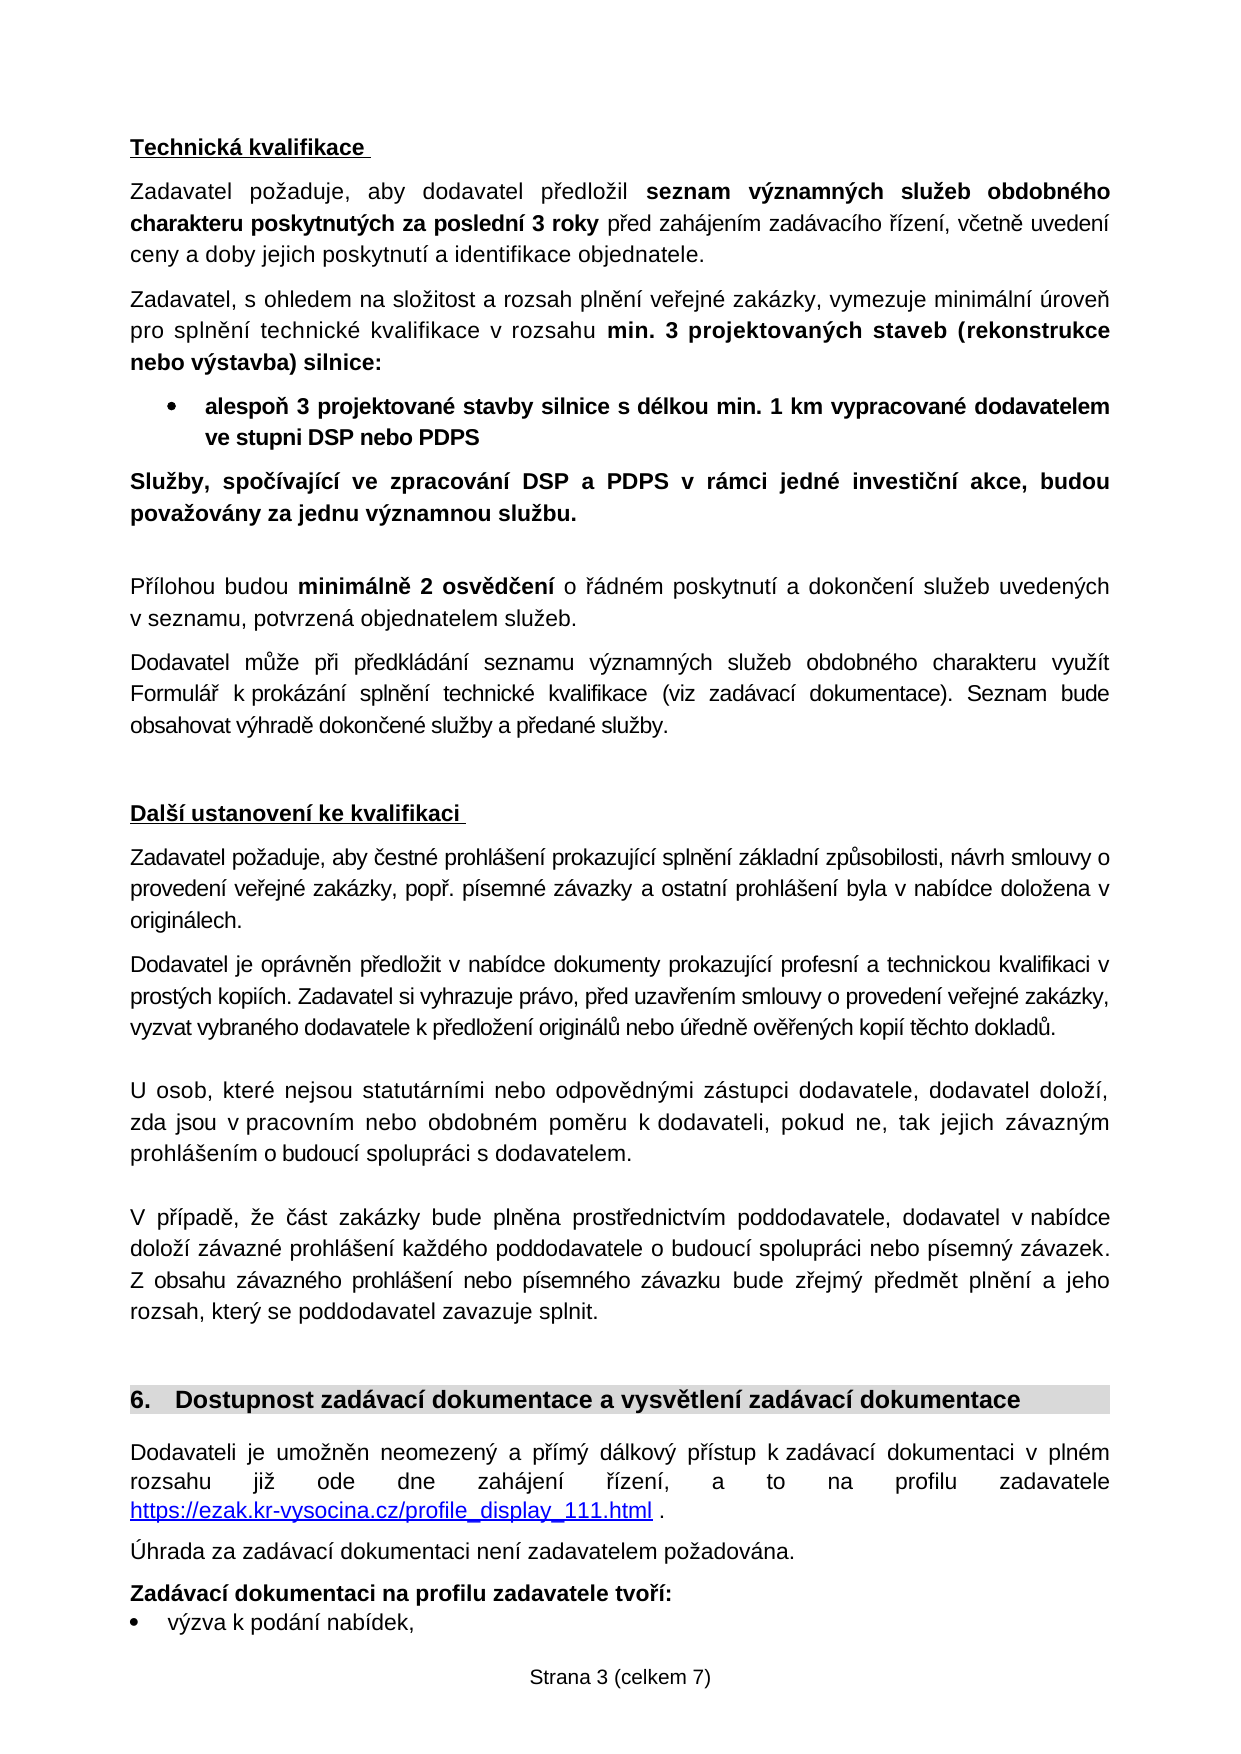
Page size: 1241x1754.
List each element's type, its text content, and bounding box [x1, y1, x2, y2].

list výzva k podání nabídek, [130, 1608, 1110, 1635]
text Služby, spočívající ve zpracování DSP a PDPS v rámci jedné investiční akce, budou považovány za jednu významnou službu. [130, 468, 1110, 526]
text U osob, které nejsou statutárními nebo odpovědnými zástupci dodavatele, dodavatel doloží, zda jsou v pracovním nebo obdobném poměru k dodavateli, pokud ne, tak jejich závazným prohlášením o budoucí spolupráci s dodavatelem. [130, 1077, 1110, 1167]
subtitle Dostupnost zadávací dokumentace a vysvětlení zadávací dokumentace [130, 1385, 1110, 1414]
text Zadavatel, s ohledem na složitost a rozsah plnění veřejné zakázky, vymezuje minimální úroveň pro splnění technické kvalifikace v rozsahu min. 3 projektovaných staveb (rekonstrukce nebo výstavba) silnice: [130, 286, 1110, 375]
text Zadavatel požaduje, aby dodavatel předložil seznam významných služeb obdobného charakteru poskytnutých za poslední 3 roky před zahájením zadávacího řízení, včetně uvedení ceny a doby jejich poskytnutí a identifikace objednatele. [130, 178, 1110, 268]
list Technická kvalifikace [130, 134, 1110, 161]
text Dodavatel je oprávněn předložit v nabídce dokumenty prokazující profesní a technickou kvalifikaci v prostých kopiích. Zadavatel si vyhrazuje právo, před uzavřením smlouvy o provedení veřejné zakázky, vyzvat vybraného dodavatele k předložení originálů nebo úředně ověřených kopií těchto dokladů. [130, 951, 1110, 1041]
list Další ustanovení ke kvalifikaci [130, 800, 1110, 826]
list alespoň 3 projektované stavby silnice s délkou min. 1 km vypracované dodavatelem ve stupni DSP nebo PDPS [167, 393, 1110, 451]
text Přílohou budou minimálně 2 osvědčení o řádném poskytnutí a dokončení služeb uvedených v seznamu, potvrzená objednatelem služeb. [130, 573, 1110, 631]
text Zadavatel požaduje, aby čestné prohlášení prokazující splnění základní způsobilosti, návrh smlouvy o provedení veřejné zakázky, popř. písemné závazky a ostatní prohlášení byla v nabídce doložena v originálech. [130, 844, 1110, 933]
text Úhrada za zadávací dokumentaci není zadavatelem požadována. [130, 1538, 1110, 1564]
text Dodavatel může při předkládání seznamu významných služeb obdobného charakteru využít Formulář k prokázání splnění technické kvalifikace (viz zadávací dokumentace). Seznam bude obsahovat výhradě dokončené služby a předané služby. [130, 648, 1110, 738]
text Dodavateli je umožněn neomezený a přímý dálkový přístup k zadávací dokumentaci v plném rozsahu již ode dne zahájení řízení, a to na profilu zadavatele https://ezak.kr-vysocina.cz/profile_display_111.html . [130, 1439, 1110, 1523]
text V případě, že část zakázky bude plněna prostřednictvím poddodavatele, dodavatel v nabídce doloží závazné prohlášení každého poddodavatele o budoucí spolupráci nebo písemný závazek. Z obsahu závazného prohlášení nebo písemného závazku bude zřejmý předmět plnění a jeho rozsah, který se poddodavatel zavazuje splnit. [130, 1203, 1110, 1324]
text Zadávací dokumentaci na profilu zadavatele tvoří: [130, 1579, 1110, 1606]
